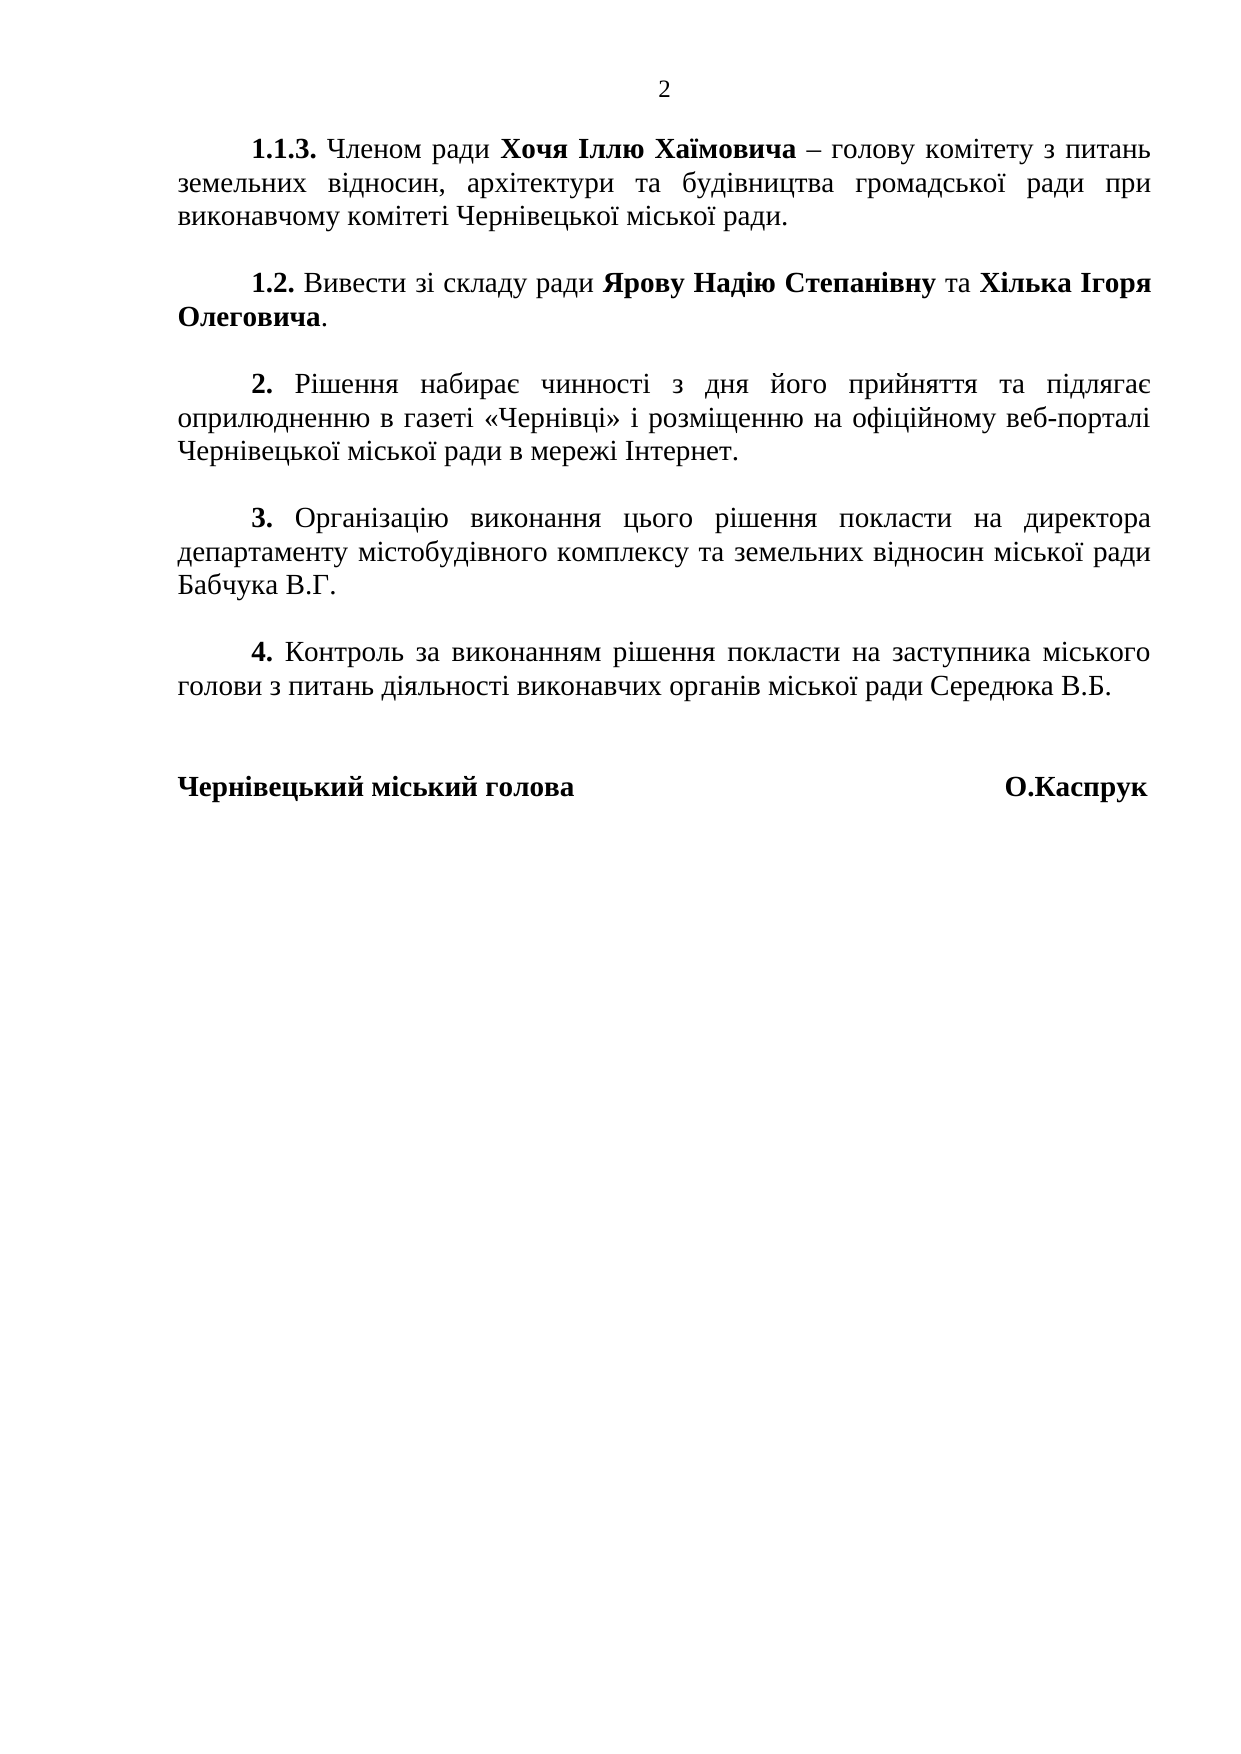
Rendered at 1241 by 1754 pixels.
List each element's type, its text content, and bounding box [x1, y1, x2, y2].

text 4. Контроль за виконанням рішення покласти на заступника міського голови з питань діяльності виконавчих органів міської ради Середюка В.Б. [177, 634, 1152, 702]
text 2. Рішення набирає чинності з дня його прийняття та підлягає оприлюдненню в газеті «Чернівці» і розміщенню на офіційному веб-порталі Чернівецької міської ради в мережі Інтернет. [177, 366, 1152, 467]
text 1.1.3. Членом ради Хочя Іллю Хаїмовича – голову комітету з питань земельних відносин, архітектури та будівництва громадської ради при виконавчому комітеті Чернівецької міської ради. [177, 131, 1152, 232]
text Чернівецький міський голова О.Каспрук [177, 769, 1152, 802]
text 3. Організацію виконання цього рішення покласти на директора департаменту містобудівного комплексу та земельних відносин міської ради Бабчука В.Г. [177, 500, 1152, 601]
text 1.2. Вивести зі складу ради Ярову Надію Степанівну та Хілька Ігоря Олеговича. [177, 266, 1152, 333]
